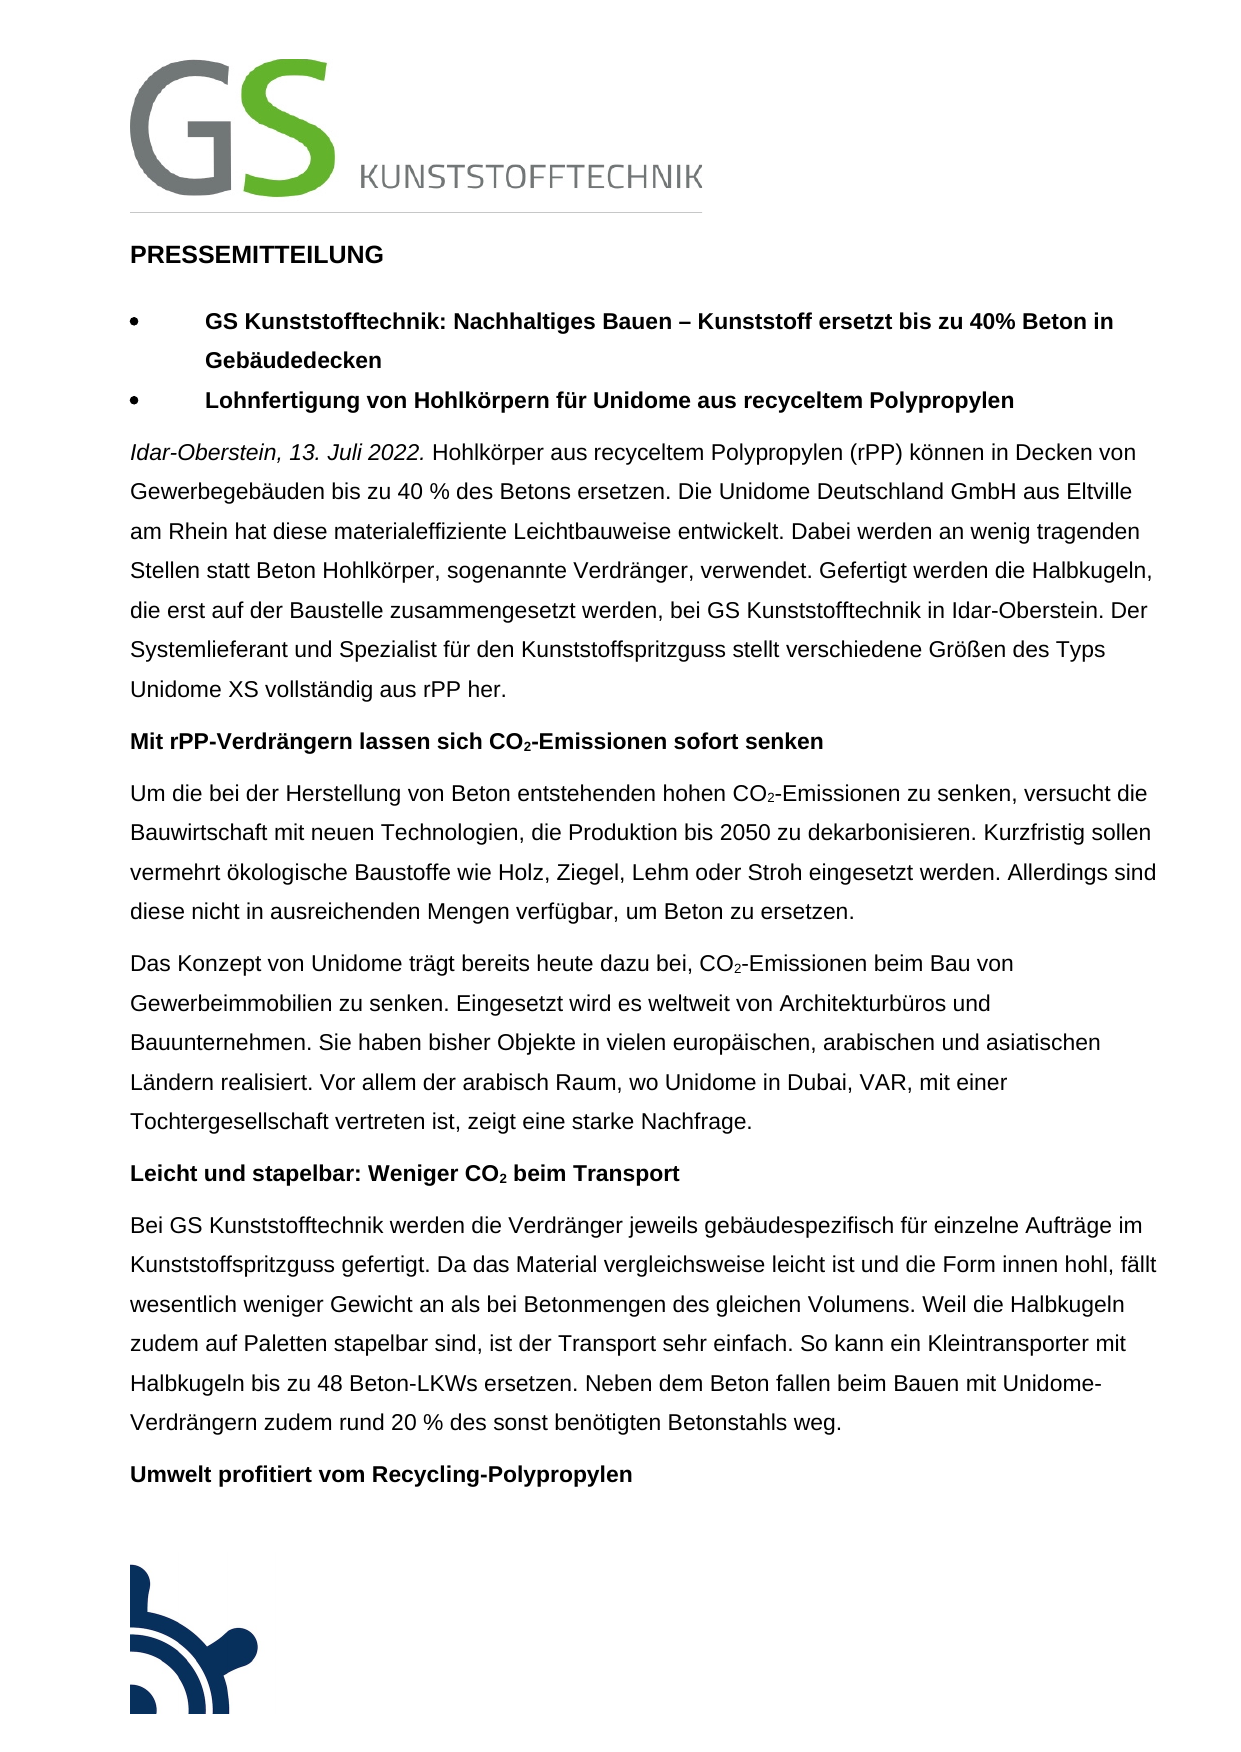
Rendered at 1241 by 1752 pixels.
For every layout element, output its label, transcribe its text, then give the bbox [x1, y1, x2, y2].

list Lohnfertigung von Hohlkörpern für Unidome aus recyceltem Polypropylen [130, 387, 1166, 413]
text Umwelt profitiert vom Recycling-Polypropylen [130, 1461, 1166, 1488]
text Leicht und stapelbar: Weniger CO2 beim Transport [130, 1160, 1166, 1186]
list GS Kunststofftechnik: Nachhaltiges Bauen – Kunststoff ersetzt bis zu 40% Beton in Gebäudedecken [130, 308, 1166, 374]
text Um die bei der Herstellung von Beton entstehenden hohen CO2-Emissionen zu senken, versucht die Bauwirtschaft mit neuen Technologien, die Produktion bis 2050 zu dekarbonisieren. Kurzfristig sollen vermehrt ökologische Baustoffe wie Holz, Ziegel, Lehm oder Stroh eingesetzt werden. Allerdings sind diese nicht in ausreichenden Mengen verfügbar, um Beton zu ersetzen. [130, 779, 1166, 924]
text Idar-Oberstein, 13. Juli 2022. Hohlkörper aus recyceltem Polypropylen (rPP) können in Decken von Gewerbegebäuden bis zu 40 % des Betons ersetzen. Die Unidome Deutschland GmbH aus Eltville am Rhein hat diese materialeffiziente Leichtbauweise entwickelt. Dabei werden an wenig tragenden Stellen statt Beton Hohlkörper, sogenannte Verdränger, verwendet. Gefertigt werden die Halbkugeln, die erst auf der Baustelle zusammengesetzt werden, bei GS Kunststofftechnik in Idar-Oberstein. Der Systemlieferant und Spezialist für den Kunststoffspritzguss stellt verschiedene Größen des Typs Unidome XS vollständig aus rPP her. [130, 439, 1166, 702]
text Bei GS Kunststofftechnik werden die Verdränger jeweils gebäudespezifisch für einzelne Aufträge im Kunststoffspritzguss gefertigt. Da das Material vergleichsweise leicht ist und die Form innen hohl, fällt wesentlich weniger Gewicht an als bei Betonmengen des gleichen Volumens. Weil die Halbkugeln zudem auf Paletten stapelbar sind, ist der Transport sehr einfach. So kann ein Kleintransporter mit Halbkugeln bis zu 48 Beton-LKWs ersetzen. Neben dem Beton fallen beim Bauen mit Unidome-Verdrängern zudem rund 20 % des sonst benötigten Betonstahls weg. [130, 1212, 1166, 1436]
picture [130, 1552, 276, 1714]
picture [130, 59, 703, 213]
list Mit rPP-Verdrängern lassen sich CO2-Emissionen sofort senken [130, 728, 1166, 754]
text Das Konzept von Unidome trägt bereits heute dazu bei, CO2-Emissionen beim Bau von Gewerbeimmobilien zu senken. Eingesetzt wird es weltweit von Architekturbüros und Bauunternehmen. Sie haben bisher Objekte in vielen europäischen, arabischen und asiatischen Ländern realisiert. Vor allem der arabisch Raum, wo Unidome in Dubai, VAR, mit einer Tochtergesellschaft vertreten ist, zeigt eine starke Nachfrage. [130, 950, 1166, 1134]
